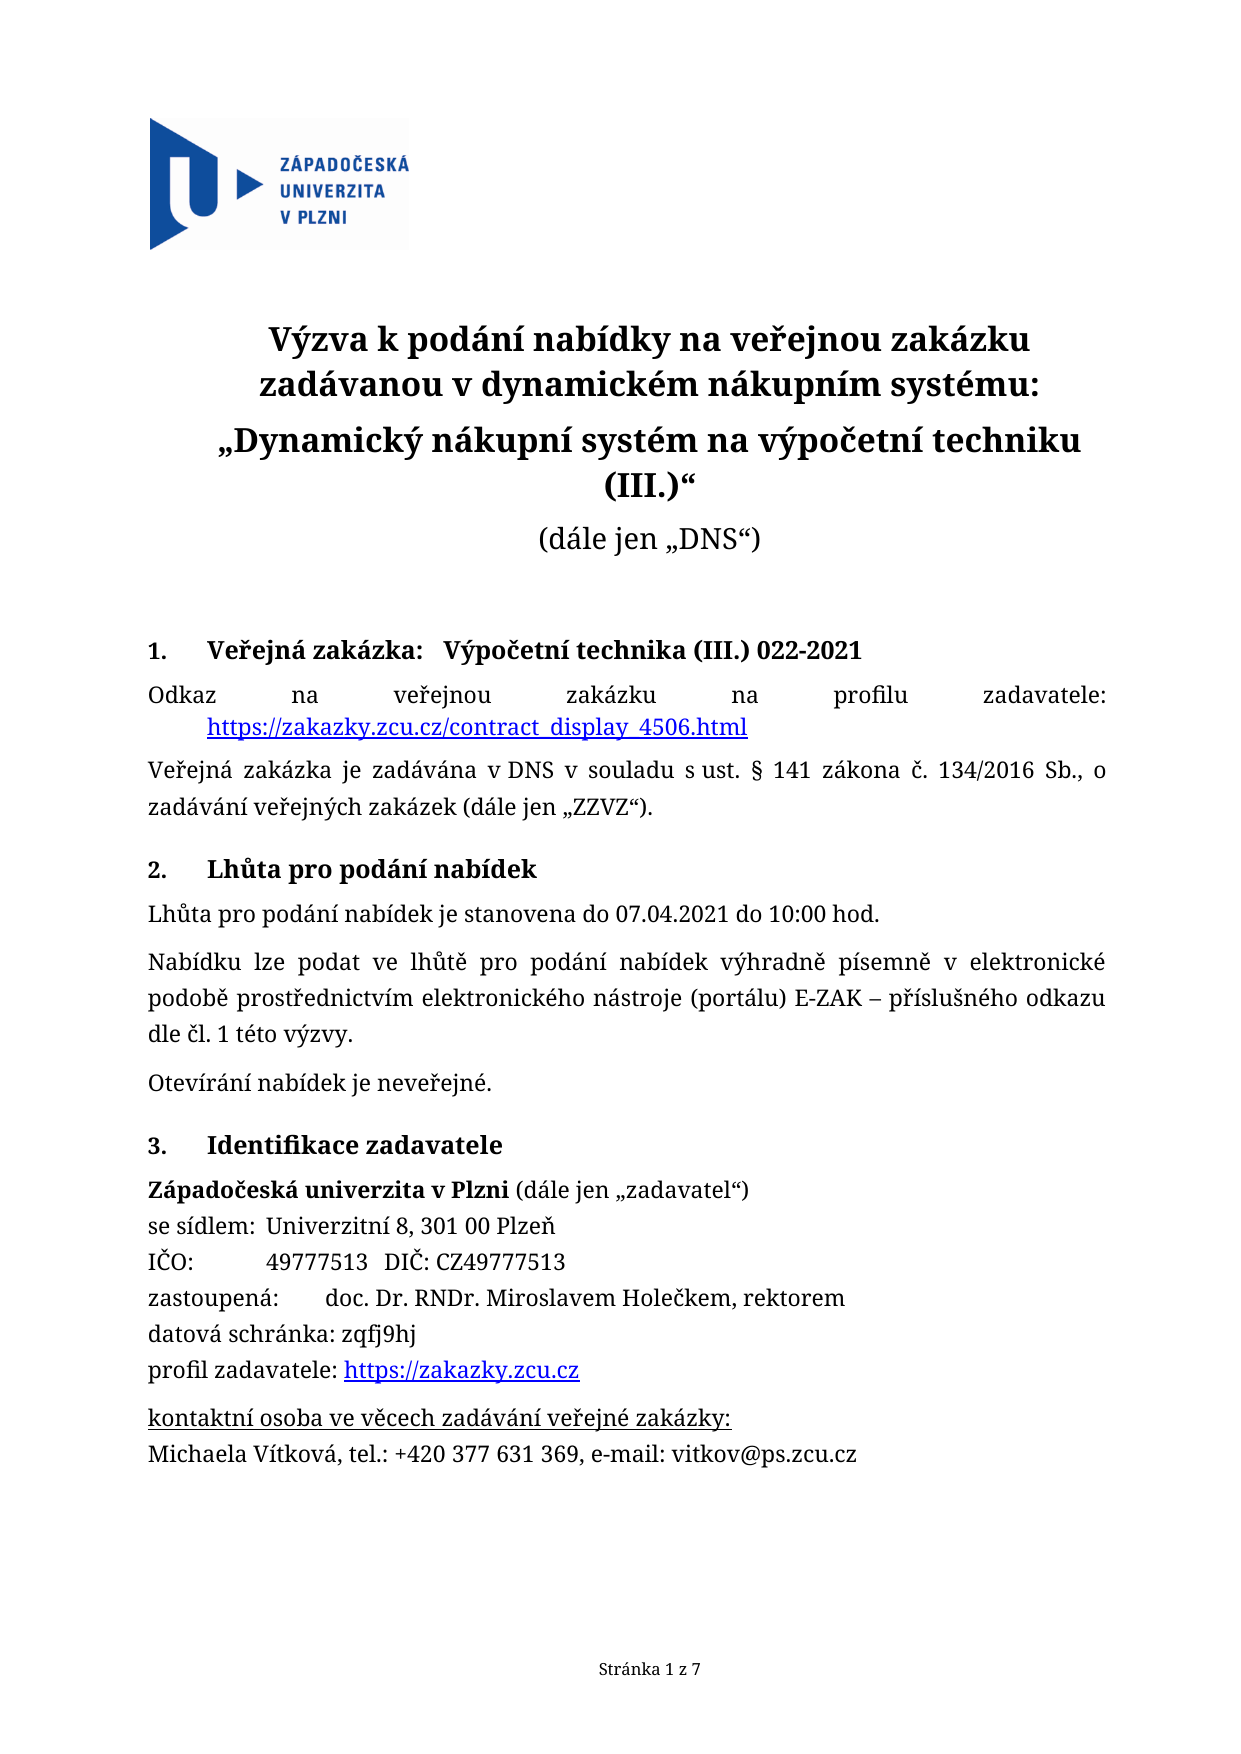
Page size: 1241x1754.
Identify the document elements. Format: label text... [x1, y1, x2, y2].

text Odkaz na veřejnou zakázku na profilu zadavatele: https://zakazky.zcu.cz/contract_display_4506.html [148, 679, 1107, 742]
text Otevírání nabídek je neveřejné. [148, 1067, 1107, 1098]
text Lhůta pro podání nabídek je stanovena do 07.04.2021 do 10:00 hod. [148, 898, 1107, 929]
subtitle Lhůta pro podání nabídek [148, 851, 1107, 885]
text Výzva k podání nabídky na veřejnou zakázku zadávanou v dynamickém nákupním systému: [192, 316, 1107, 406]
text „Dynamický nákupní systém na výpočetní techniku (III.)“ [192, 417, 1107, 508]
text zastoupená: doc. Dr. RNDr. Miroslavem Holečkem, rektorem [148, 1282, 1107, 1313]
subtitle Identifikace zadavatele [148, 1128, 1107, 1162]
text profil zadavatele: https://zakazky.zcu.cz [148, 1354, 1107, 1385]
text kontaktní osoba ve věcech zadávání veřejné zakázky: [148, 1402, 1107, 1433]
text Nabídku lze podat ve lhůtě pro podání nabídek výhradně písemně v elektronické podobě prostřednictvím elektronického nástroje (portálu) E-ZAK – příslušného odkazu dle čl. 1 této výzvy. [148, 946, 1107, 1049]
text IČO: 49777513 DIČ: CZ49777513 [148, 1246, 1107, 1277]
text se sídlem: Univerzitní 8, 301 00 Plzeň [148, 1210, 1107, 1241]
subtitle Veřejná zakázka: Výpočetní technika (III.) 022-2021 [148, 633, 1107, 667]
text (dále jen „DNS“) [192, 518, 1107, 558]
text Michaela Vítková, tel.: +420 377 631 369, e-mail: vitkov@ps.zcu.cz [148, 1438, 1107, 1469]
picture [150, 118, 409, 250]
text Západočeská univerzita v Plzni (dále jen „zadavatel“) [148, 1174, 1107, 1205]
text Veřejná zakázka je zadávána v DNS v souladu s ust. § 141 zákona č. 134/2016 Sb., o zadávání veřejných zakázek (dále jen „ZZVZ“). [148, 754, 1107, 822]
text datová schránka: zqfj9hj [148, 1318, 1107, 1349]
